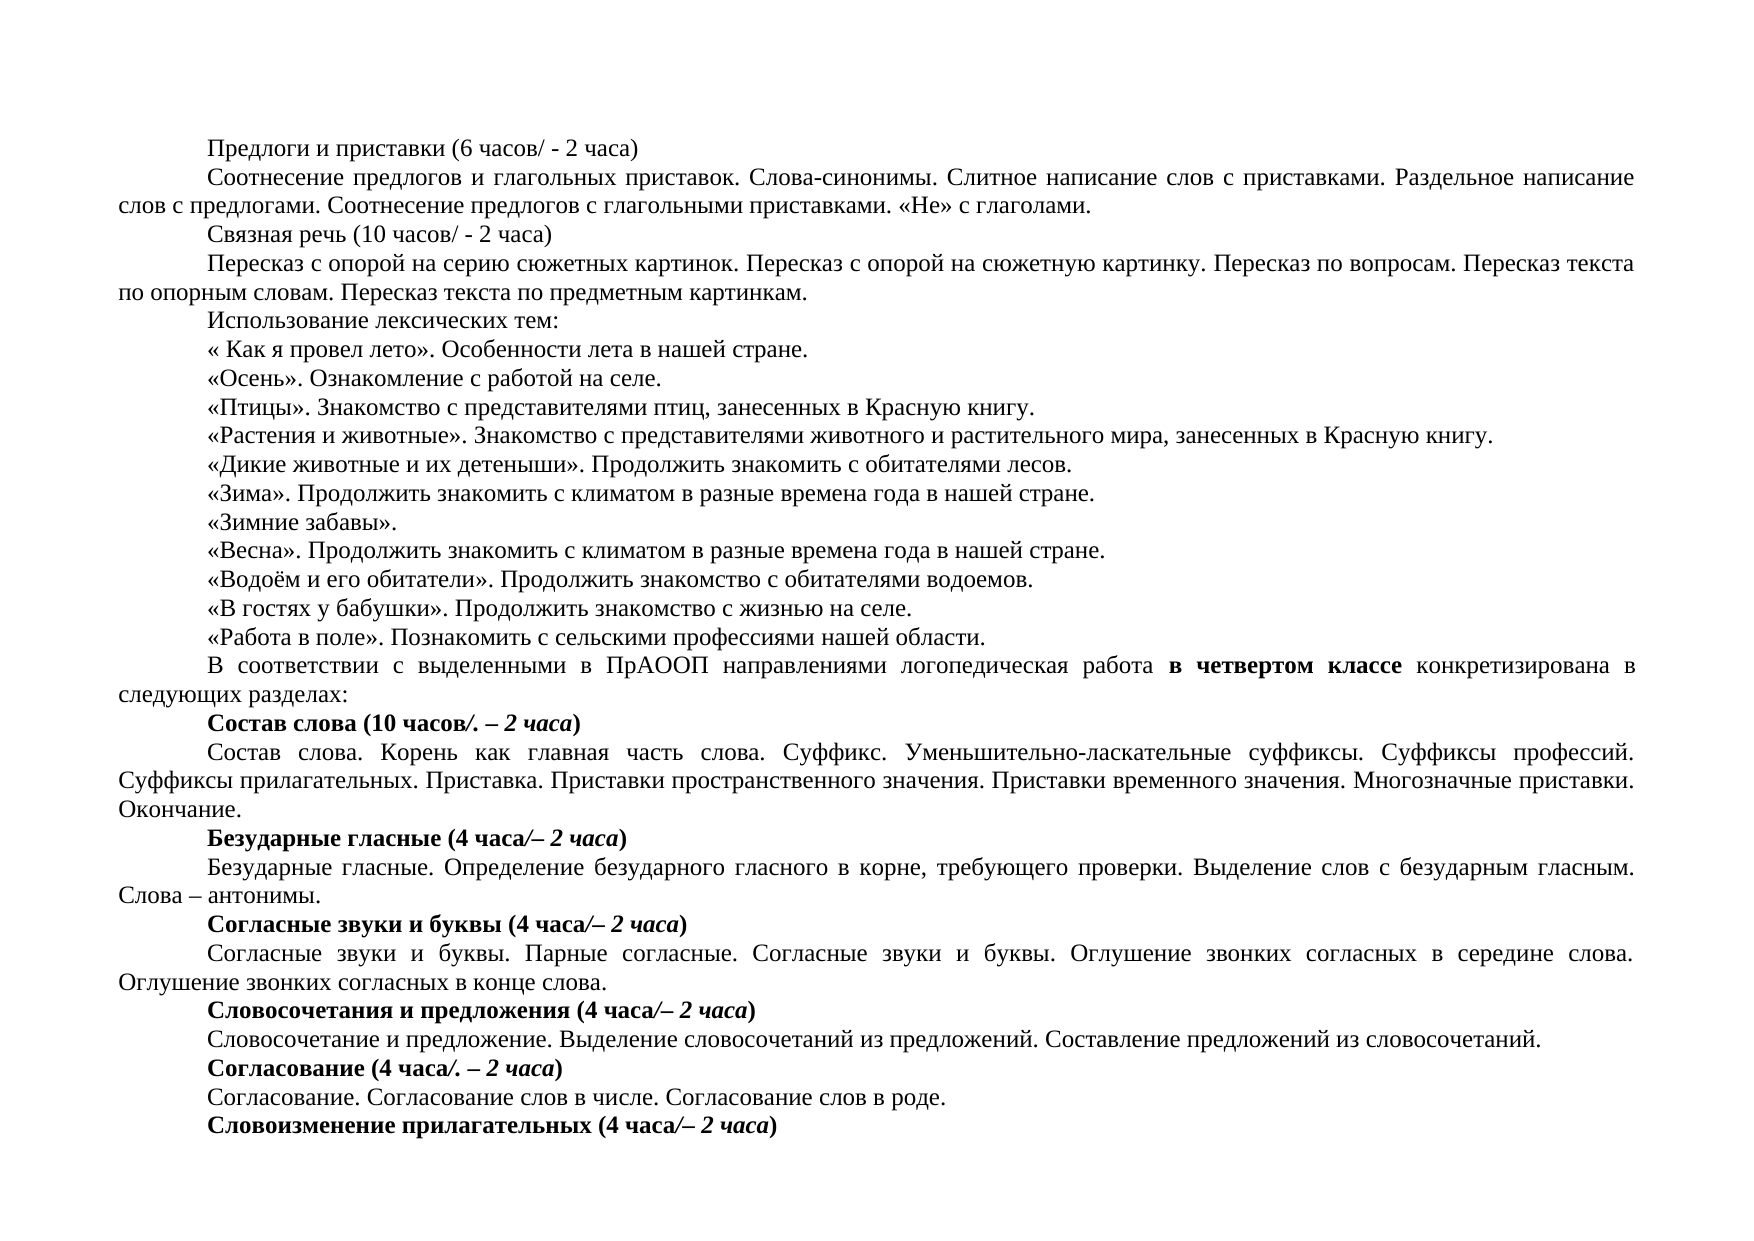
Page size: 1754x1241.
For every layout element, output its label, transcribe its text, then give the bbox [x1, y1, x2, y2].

text «Растения и животные». Знакомство с представителями животного и растительного мира, занесенных в Красную книгу. [118, 420, 1636, 449]
text Пересказ с опорой на серию сюжетных картинок. Пересказ с опорой на сюжетную картинку. Пересказ по вопросам. Пересказ текста по опорным словам. Пересказ текста по предметным картинкам. [118, 248, 1636, 305]
text Словосочетание и предложение. Выделение словосочетаний из предложений. Составление предложений из словосочетаний. [118, 1024, 1636, 1053]
text Использование лексических тем: [118, 305, 1636, 334]
text «Птицы». Знакомство с представителями птиц, занесенных в Красную книгу. [118, 392, 1636, 420]
text Состав слова (10 часов/. – 2 часа) [118, 708, 1636, 737]
text Соотнесение предлогов и глагольных приставок. Слова-синонимы. Слитное написание слов с приставками. Раздельное написание слов с предлогами. Соотнесение предлогов с глагольными приставками. «Не» с глаголами. [118, 162, 1636, 219]
text Согласные звуки и буквы. Парные согласные. Согласные звуки и буквы. Оглушение звонких согласных в середине слова. Оглушение звонких согласных в конце слова. [118, 938, 1636, 995]
text Согласные звуки и буквы (4 часа/– 2 часа) [118, 909, 1636, 938]
text «Работа в поле». Познакомить с сельскими профессиями нашей области. [118, 622, 1636, 650]
text «Зима». Продолжить знакомить с климатом в разные времена года в нашей стране. [118, 478, 1636, 507]
text «Весна». Продолжить знакомить с климатом в разные времена года в нашей стране. [118, 535, 1636, 564]
text Словосочетания и предложения (4 часа/– 2 часа) [118, 995, 1636, 1024]
text Безударные гласные. Определение безударного гласного в корне, требующего проверки. Выделение слов с безударным гласным. Слова – антонимы. [118, 852, 1636, 909]
text Согласование (4 часа/. – 2 часа) [118, 1053, 1636, 1082]
text «Осень». Ознакомление с работой на селе. [118, 363, 1636, 392]
text Связная речь (10 часов/ - 2 часа) [118, 219, 1636, 248]
text Состав слова. Корень как главная часть слова. Суффикс. Уменьшительно-ласкательные суффиксы. Суффиксы профессий. Суффиксы прилагательных. Приставка. Приставки пространственного значения. Приставки временного значения. Многозначные приставки. Окончание. [118, 737, 1636, 823]
text «Зимние забавы». [118, 507, 1636, 535]
text В соответствии с выделенными в ПрАООП направлениями логопедическая работа в четвертом классе конкретизирована в следующих разделах: [118, 650, 1636, 708]
text «Дикие животные и их детеныши». Продолжить знакомить с обитателями лесов. [118, 449, 1636, 478]
text « Как я провел лето». Особенности лета в нашей стране. [118, 334, 1636, 363]
text «В гостях у бабушки». Продолжить знакомство с жизнью на селе. [118, 593, 1636, 622]
text Словоизменение прилагательных (4 часа/– 2 часа) [118, 1110, 1636, 1139]
text Предлоги и приставки (6 часов/ - 2 часа) [118, 133, 1636, 162]
text «Водоём и его обитатели». Продолжить знакомство с обитателями водоемов. [118, 564, 1636, 593]
text Согласование. Согласование слов в числе. Согласование слов в роде. [118, 1082, 1636, 1110]
text Безударные гласные (4 часа/– 2 часа) [118, 823, 1636, 852]
